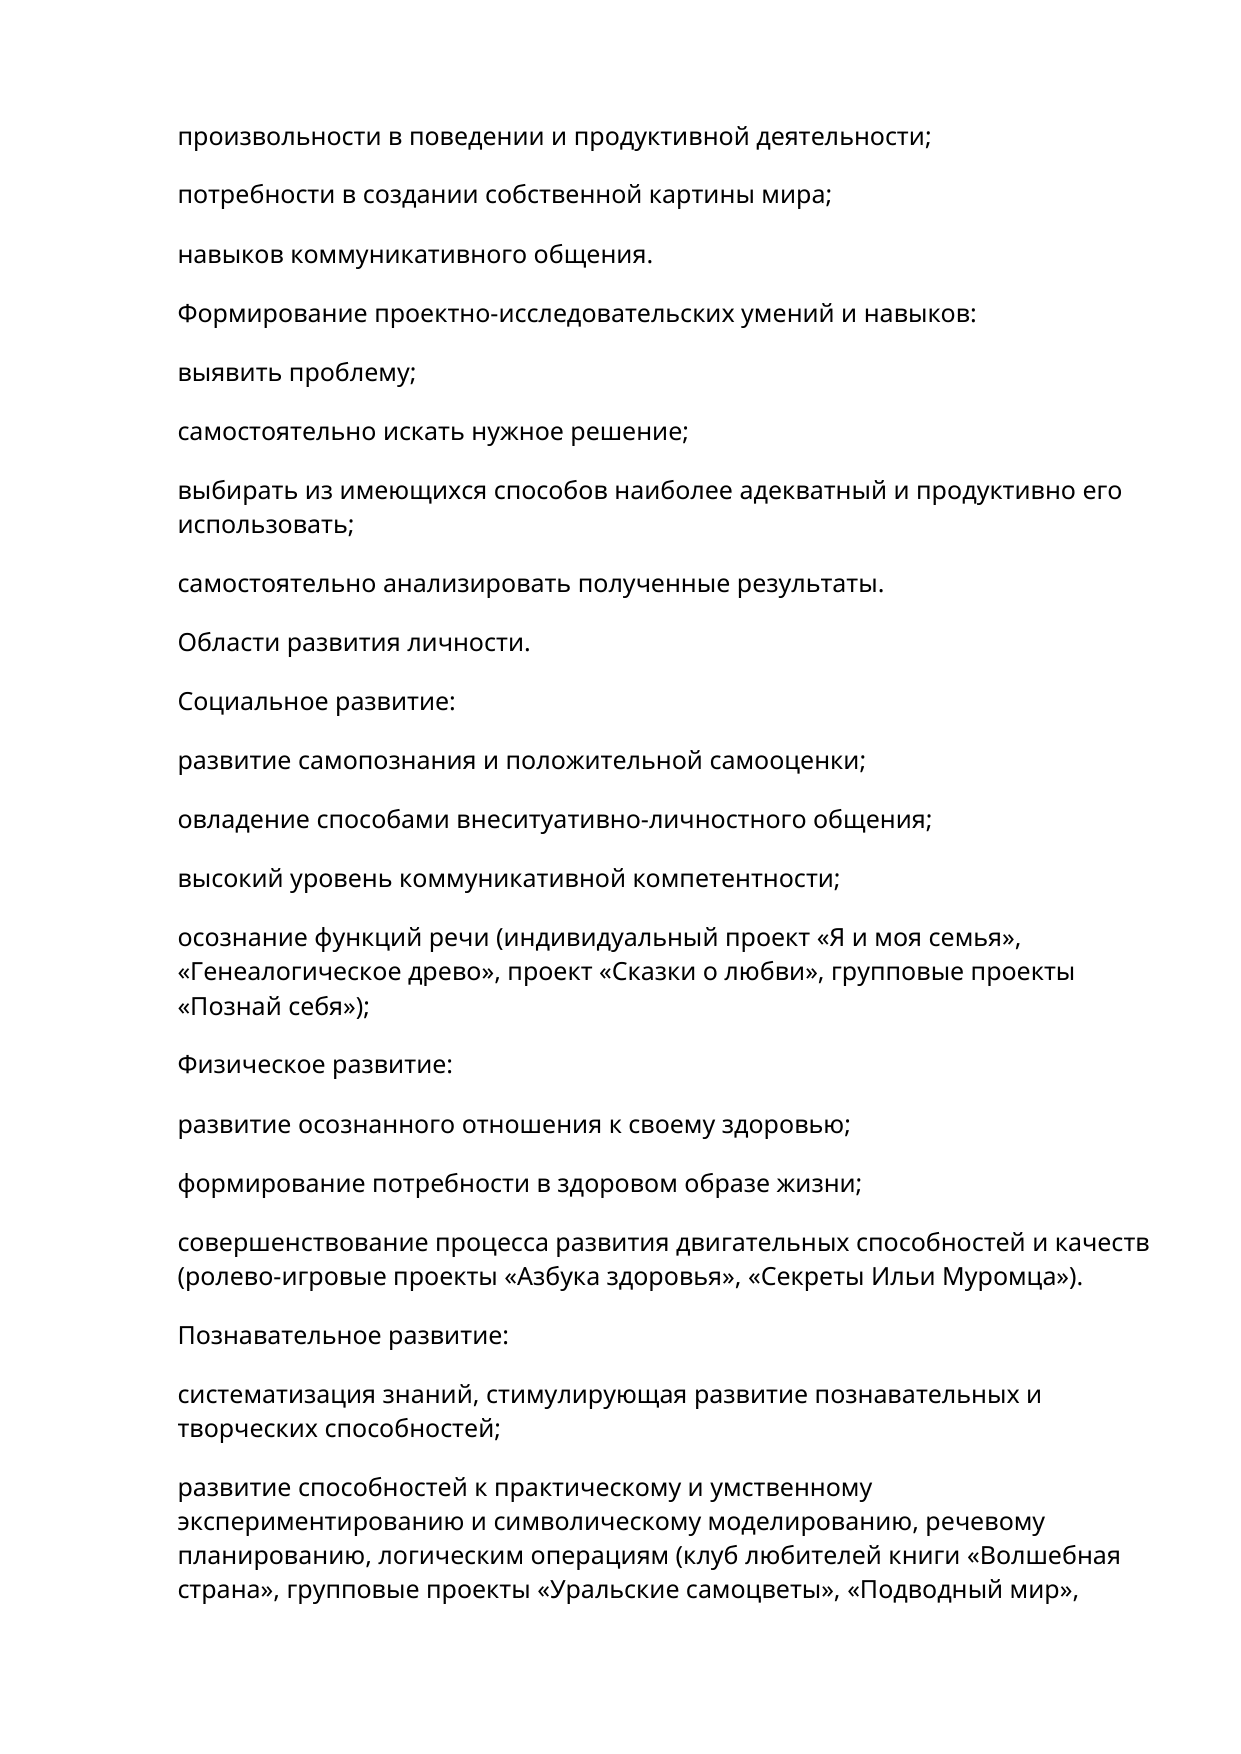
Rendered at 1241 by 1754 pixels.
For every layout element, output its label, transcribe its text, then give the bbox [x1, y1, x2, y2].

text высокий уровень коммуникативной компетентности; [177, 861, 1152, 895]
text Социальное развитие: [177, 684, 1152, 718]
text самостоятельно искать нужное решение; [177, 413, 1152, 447]
text развитие самопознания и положительной самооценки; [177, 743, 1152, 777]
text овладение способами внеситуативно-личностного общения; [177, 802, 1152, 836]
text осознание функций речи (индивидуальный проект «Я и моя семья», «Генеалогическое древо», проект «Сказки о любви», групповые проекты «Познай себя»); [177, 920, 1152, 1022]
text систематизация знаний, стимулирующая развитие познавательных и творческих способностей; [177, 1377, 1152, 1445]
text самостоятельно анализировать полученные результаты. [177, 566, 1152, 600]
text формирование потребности в здоровом образе жизни; [177, 1165, 1152, 1199]
text Познавательное развитие: [177, 1317, 1152, 1352]
text потребности в создании собственной картины мира; [177, 177, 1152, 211]
text Области развития личности. [177, 625, 1152, 659]
text выбирать из имеющихся способов наиболее адекватный и продуктивно его использовать; [177, 472, 1152, 541]
text совершенствование процесса развития двигательных способностей и качеств (ролево-игровые проекты «Азбука здоровья», «Секреты Ильи Муромца»). [177, 1224, 1152, 1292]
text Физическое развитие: [177, 1047, 1152, 1081]
text Формирование проектно-исследовательских умений и навыков: [177, 295, 1152, 329]
text произвольности в поведении и продуктивной деятельности; [177, 118, 1152, 152]
text выявить проблему; [177, 354, 1152, 388]
text развитие осознанного отношения к своему здоровью; [177, 1106, 1152, 1140]
text навыков коммуникативного общения. [177, 236, 1152, 270]
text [177, 1470, 1152, 1606]
